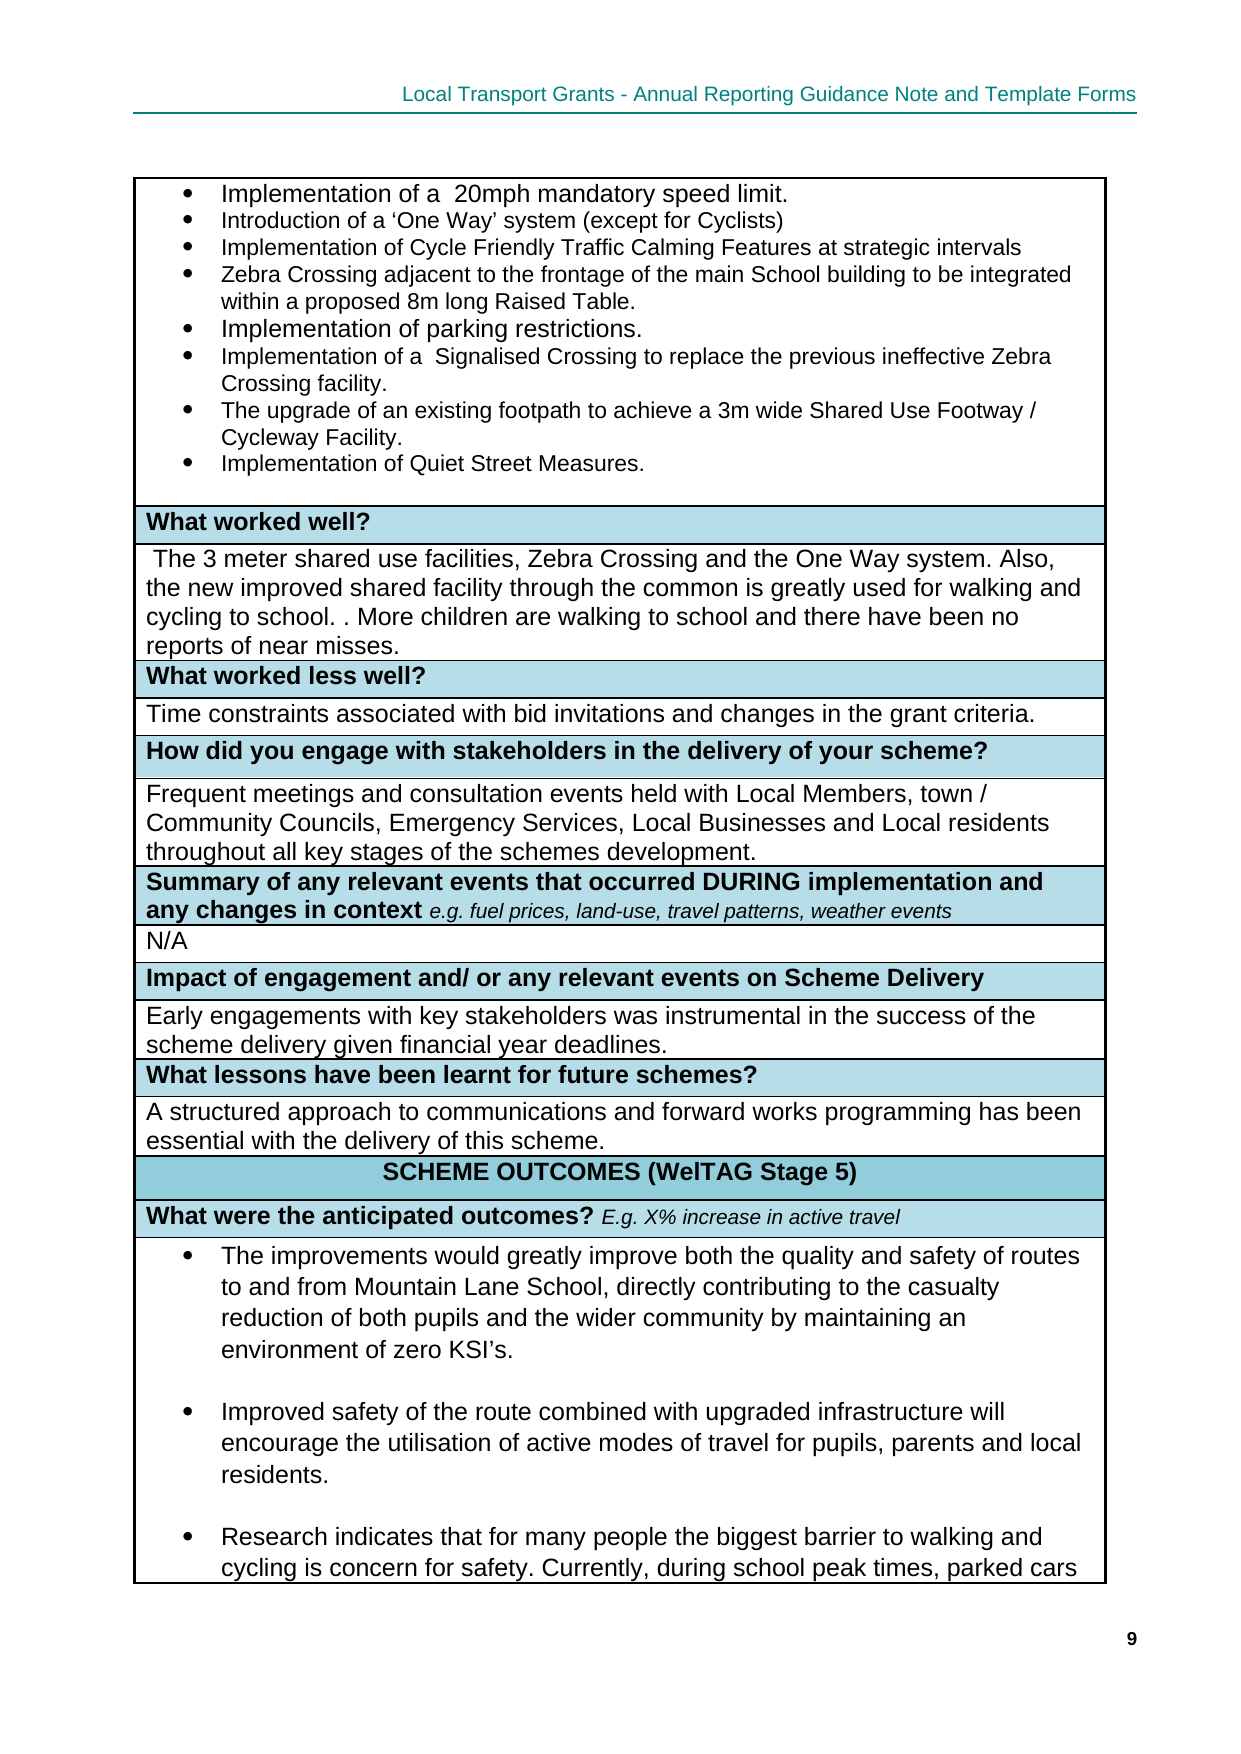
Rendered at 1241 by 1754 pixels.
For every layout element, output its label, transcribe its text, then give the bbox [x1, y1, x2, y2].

table_cell How did you engage with stakeholders in the delivery of your scheme? [136, 736, 1104, 777]
table_cell What were the anticipated outcomes? E.g. X% increase in active travel [136, 1201, 1104, 1237]
table_cell Early engagements with key stakeholders was instrumental in the success of the scheme delivery given financial year deadlines. [136, 1001, 1104, 1058]
table_cell What worked less well? [136, 661, 1104, 697]
table_cell SCHEME OUTCOMES (WelTAG Stage 5) [136, 1157, 1104, 1199]
table_cell Frequent meetings and consultation events held with Local Members, town / Community Councils, Emergency Services, Local Businesses and Local residents throughout all key stages of the schemes development. [136, 779, 1104, 865]
table_cell What worked well? [136, 507, 1104, 543]
table_cell A structured approach to communications and forward works programming has been essential with the delivery of this scheme. [136, 1097, 1104, 1155]
table_cell Summary of any relevant events that occurred DURING implementation and any changes in context e.g. fuel prices, land-use, travel patterns, weather events [136, 867, 1104, 924]
table_cell Time constraints associated with bid invitations and changes in the grant criteria. [136, 699, 1104, 734]
table_cell N/A [136, 926, 1104, 962]
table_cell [136, 1238, 1104, 1582]
table_cell Implementation of a 20mph mandatory speed limit. Introduction of a ‘One Way’ system (except for Cyclists) Implementation of Cycle Friendly Traffic Calming Features at strategic intervals Zebra Crossing adjacent to the frontage of the main School building to be integrated within a proposed 8m long Raised Table. Implementation of parking restrictions. Implementation of a Signalised Crossing to replace the previous ineffective Zebra Crossing facility. The upgrade of an existing footpath to achieve a 3m wide Shared Use Footway / Cycleway Facility. Implementation of Quiet Street Measures. [136, 179, 1104, 505]
table_cell What lessons have been learnt for future schemes? [136, 1060, 1104, 1096]
table_cell Impact of engagement and/ or any relevant events on Scheme Delivery [136, 963, 1104, 999]
table_cell The 3 meter shared use facilities, Zebra Crossing and the One Way system. Also, the new improved shared facility through the common is greatly used for walking and cycling to school. . More children are walking to school and there have been no reports of near misses. [136, 545, 1104, 659]
